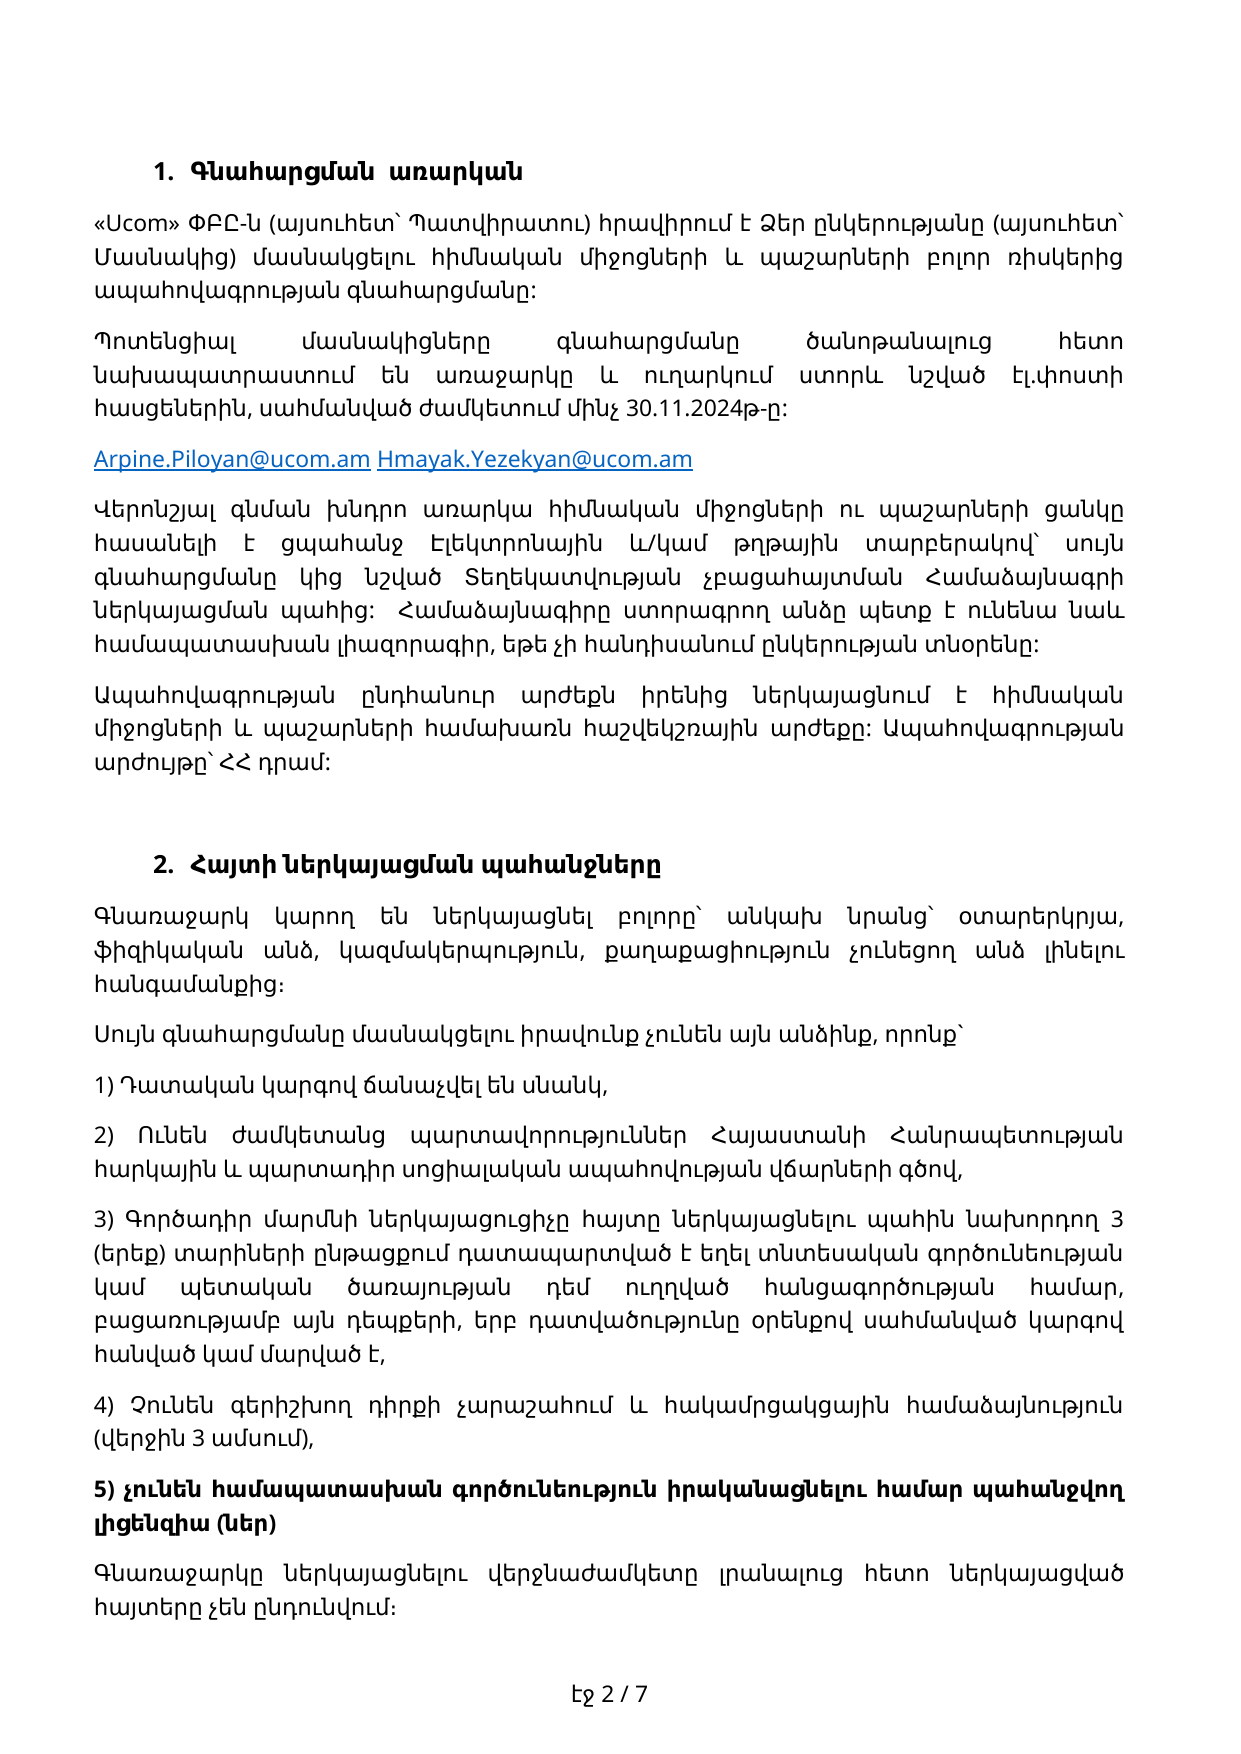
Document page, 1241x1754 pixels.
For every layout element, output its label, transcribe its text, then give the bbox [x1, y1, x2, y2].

text Arpine.Piloyan@ucom.am Hmayak.Yezekyan@ucom.am [94, 443, 1125, 474]
text 4) Չունեն գերիշխող դիրքի չարաշահում և հակամրցակցային համաձայնություն (վերջին 3 ամսում), [94, 1389, 1125, 1454]
text 1) Դատական կարգով ճանաչվել են սնանկ, [94, 1069, 1125, 1100]
text Վերոնշյալ գնման խնդրո առարկա հիմնական միջոցների ու պաշարների ցանկը հասանելի է ցպահանջ Էլեկտրոնային և/կամ թղթային տարբերակով՝ սույն գնահարցմանը կից նշված Տեղեկատվության չբացահայտման Համաձայնագրի ներկայացման պահից: Համաձայնագիրը ստորագրող անձը պետք է ունենա նաև համապատասխան լիազորագիր, եթե չի հանդիսանում ընկերության տնօրենը: [94, 493, 1125, 659]
text Գնառաջարկը ներկայացնելու վերջնաժամկետը լրանալուց հետո ներկայացված հայտերը չեն ընդունվում։ [94, 1557, 1125, 1622]
text 5) չունեն համապատասխան գործունեություն իրականացնելու համար պահանջվող լիցենզիա (ներ) [94, 1473, 1125, 1538]
text Գնառաջարկ կարող են ներկայացնել բոլորը՝ անկախ նրանց՝ օտարերկրյա, ֆիզիկական անձ, կազմակերպություն, քաղաքացիություն չունեցող անձ լինելու հանգամանքից։ [94, 900, 1125, 999]
list Հայտի ներկայացման պահանջները [153, 847, 1125, 881]
text Սույն գնահարցմանը մասնակցելու իրավունք չունեն այն անձինք, որոնք` [94, 1018, 1125, 1049]
text «Ucom» ՓԲԸ-ն (այսուհետ՝ Պատվիրատու) հրավիրում է Ձեր ընկերությանը (այսուհետ՝ Մասնակից) մասնակցելու հիմնական միջոցների և պաշարների բոլոր ռիսկերից ապահովագրության գնահարցմանը: [94, 207, 1125, 306]
text 2) Ունեն ժամկետանց պարտավորություններ Հայաստանի Հանրապետության հարկային և պարտադիր սոցիալական ապահովության վճարների գծով, [94, 1119, 1125, 1184]
text 3) Գործադիր մարմնի ներկայացուցիչը հայտը ներկայացնելու պահին նախորդող 3 (երեք) տարիների ընթացքում դատապարտված է եղել տնտեսական գործունեության կամ պետական ծառայության դեմ ուղղված հանցագործության համար, բացառությամբ այն դեպքերի, երբ դատվածությունը օրենքով սահմանված կարգով հանված կամ մարված է, [94, 1203, 1125, 1369]
list Գնահարցման առարկան [153, 153, 1125, 187]
text Պոտենցիալ մասնակիցները գնահարցմանը ծանոթանալուց հետո նախապատրաստում են առաջարկը և ուղարկում ստորև նշված էլ.փոստի հասցեներին, սահմանված ժամկետում մինչ 30.11.2024թ-ը: [94, 325, 1125, 423]
text Ապահովագրության ընդհանուր արժեքն իրենից ներկայացնում է հիմնական միջոցների և պաշարների համախառն հաշվեկշռային արժեքը: Ապահովագրության արժույթը՝ ՀՀ դրամ: [94, 678, 1125, 777]
